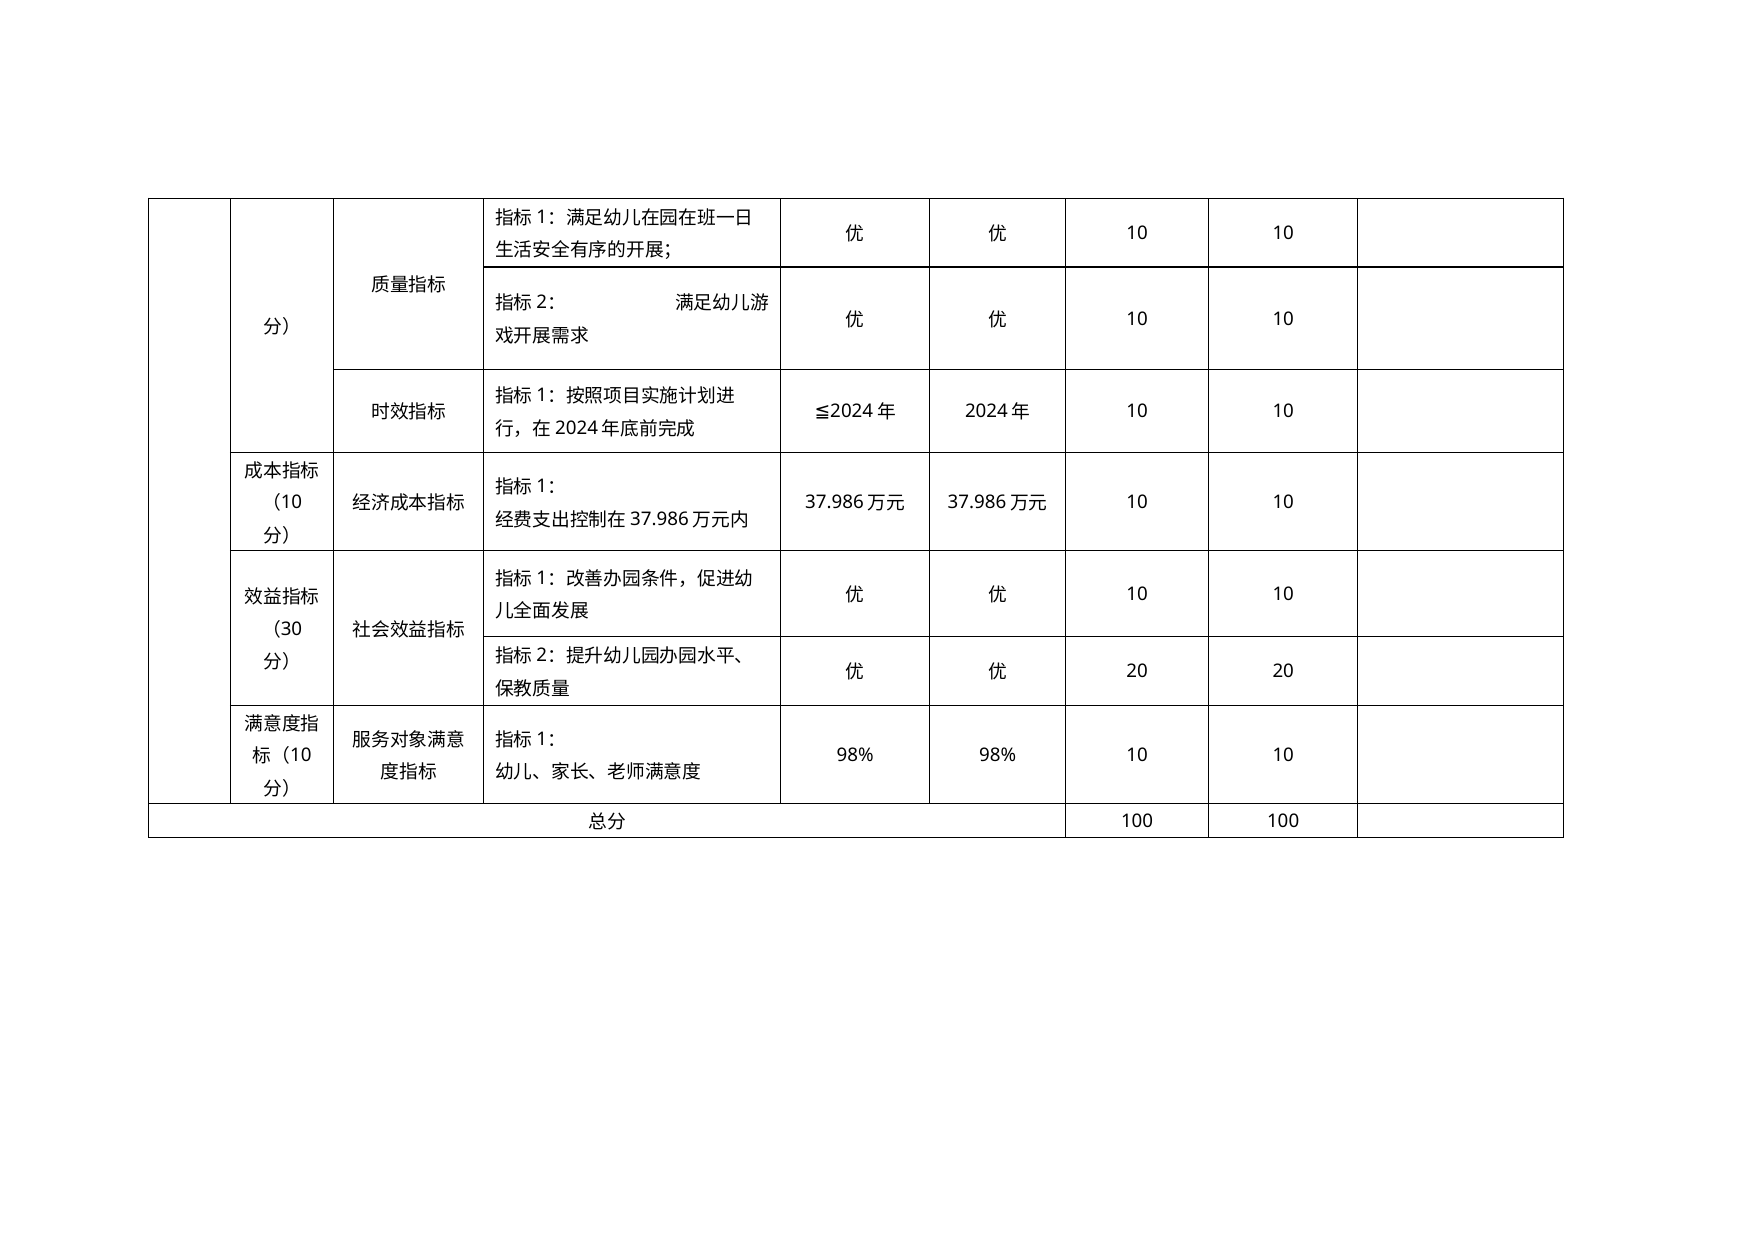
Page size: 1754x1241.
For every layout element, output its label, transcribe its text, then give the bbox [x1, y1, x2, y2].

table_cell 质量指标 [334, 199, 483, 368]
table_cell 100 [1066, 804, 1208, 837]
table_cell 指标2：提升幼儿园办园水平、保教质量 [484, 637, 780, 704]
table_cell 2024年 [930, 370, 1065, 452]
table_cell [1358, 199, 1563, 266]
table_cell 指标1： 幼儿、家长、老师满意度 [484, 706, 780, 803]
table_cell 10 [1066, 199, 1208, 266]
table_cell 指标1：改善办园条件，促进幼儿全面发展 [484, 551, 780, 636]
table_cell 98% [781, 706, 929, 803]
table_cell 优 [781, 199, 929, 266]
table_cell 10 [1066, 551, 1208, 636]
table_cell 10 [1066, 370, 1208, 452]
table_cell 指标1： 经费支出控制在37.986万元内 [484, 453, 780, 550]
table_cell [1358, 268, 1563, 368]
table_cell 37.986万元 [781, 453, 929, 550]
table_cell 社会效益指标 [334, 551, 483, 704]
table_cell 满意度指标（10分） [231, 706, 333, 803]
table_cell 10 [1209, 268, 1357, 368]
table_cell [1358, 370, 1563, 452]
table_cell 10 [1066, 706, 1208, 803]
table_cell 10 [1209, 370, 1357, 452]
table_cell 优 [930, 551, 1065, 636]
table_cell 98% [930, 706, 1065, 803]
table_cell 10 [1209, 199, 1357, 266]
table_cell 10 [1209, 706, 1357, 803]
table_cell 10 [1209, 551, 1357, 636]
table_cell 优 [781, 637, 929, 704]
table_cell [1358, 551, 1563, 636]
table_cell [1358, 637, 1563, 704]
table_cell 优 [781, 268, 929, 368]
table_cell [1358, 804, 1563, 837]
table_cell 总分 [149, 804, 1065, 837]
table_cell 10 [1066, 453, 1208, 550]
table_cell 服务对象满意度指标 [334, 706, 483, 803]
table_cell 37.986万元 [930, 453, 1065, 550]
table_cell 指标2： 满足幼儿游戏开展需求 [484, 268, 780, 368]
table_cell 指标1：按照项目实施计划进行，在2024年底前完成 [484, 370, 780, 452]
table_cell 优 [930, 268, 1065, 368]
table_cell 20 [1209, 637, 1357, 704]
table_cell 经济成本指标 [334, 453, 483, 550]
table_cell 效益指标（30分） [231, 551, 333, 704]
table_cell [1358, 706, 1563, 803]
table_cell 优 [781, 551, 929, 636]
table_cell 10 [1209, 453, 1357, 550]
table_cell 指标1：满足幼儿在园在班一日生活安全有序的开展； [484, 199, 780, 266]
table_cell 优 [930, 199, 1065, 266]
table_cell 产出指标（40分） [231, 199, 333, 452]
table_cell 100 [1209, 804, 1357, 837]
table_cell [1358, 453, 1563, 550]
table_cell 10 [1066, 268, 1208, 368]
table_cell 时效指标 [334, 370, 483, 452]
table_cell 成本指标（10分） [231, 453, 333, 550]
table_cell ≦2024年 [781, 370, 929, 452]
table_cell 优 [930, 637, 1065, 704]
table_cell 20 [1066, 637, 1208, 704]
